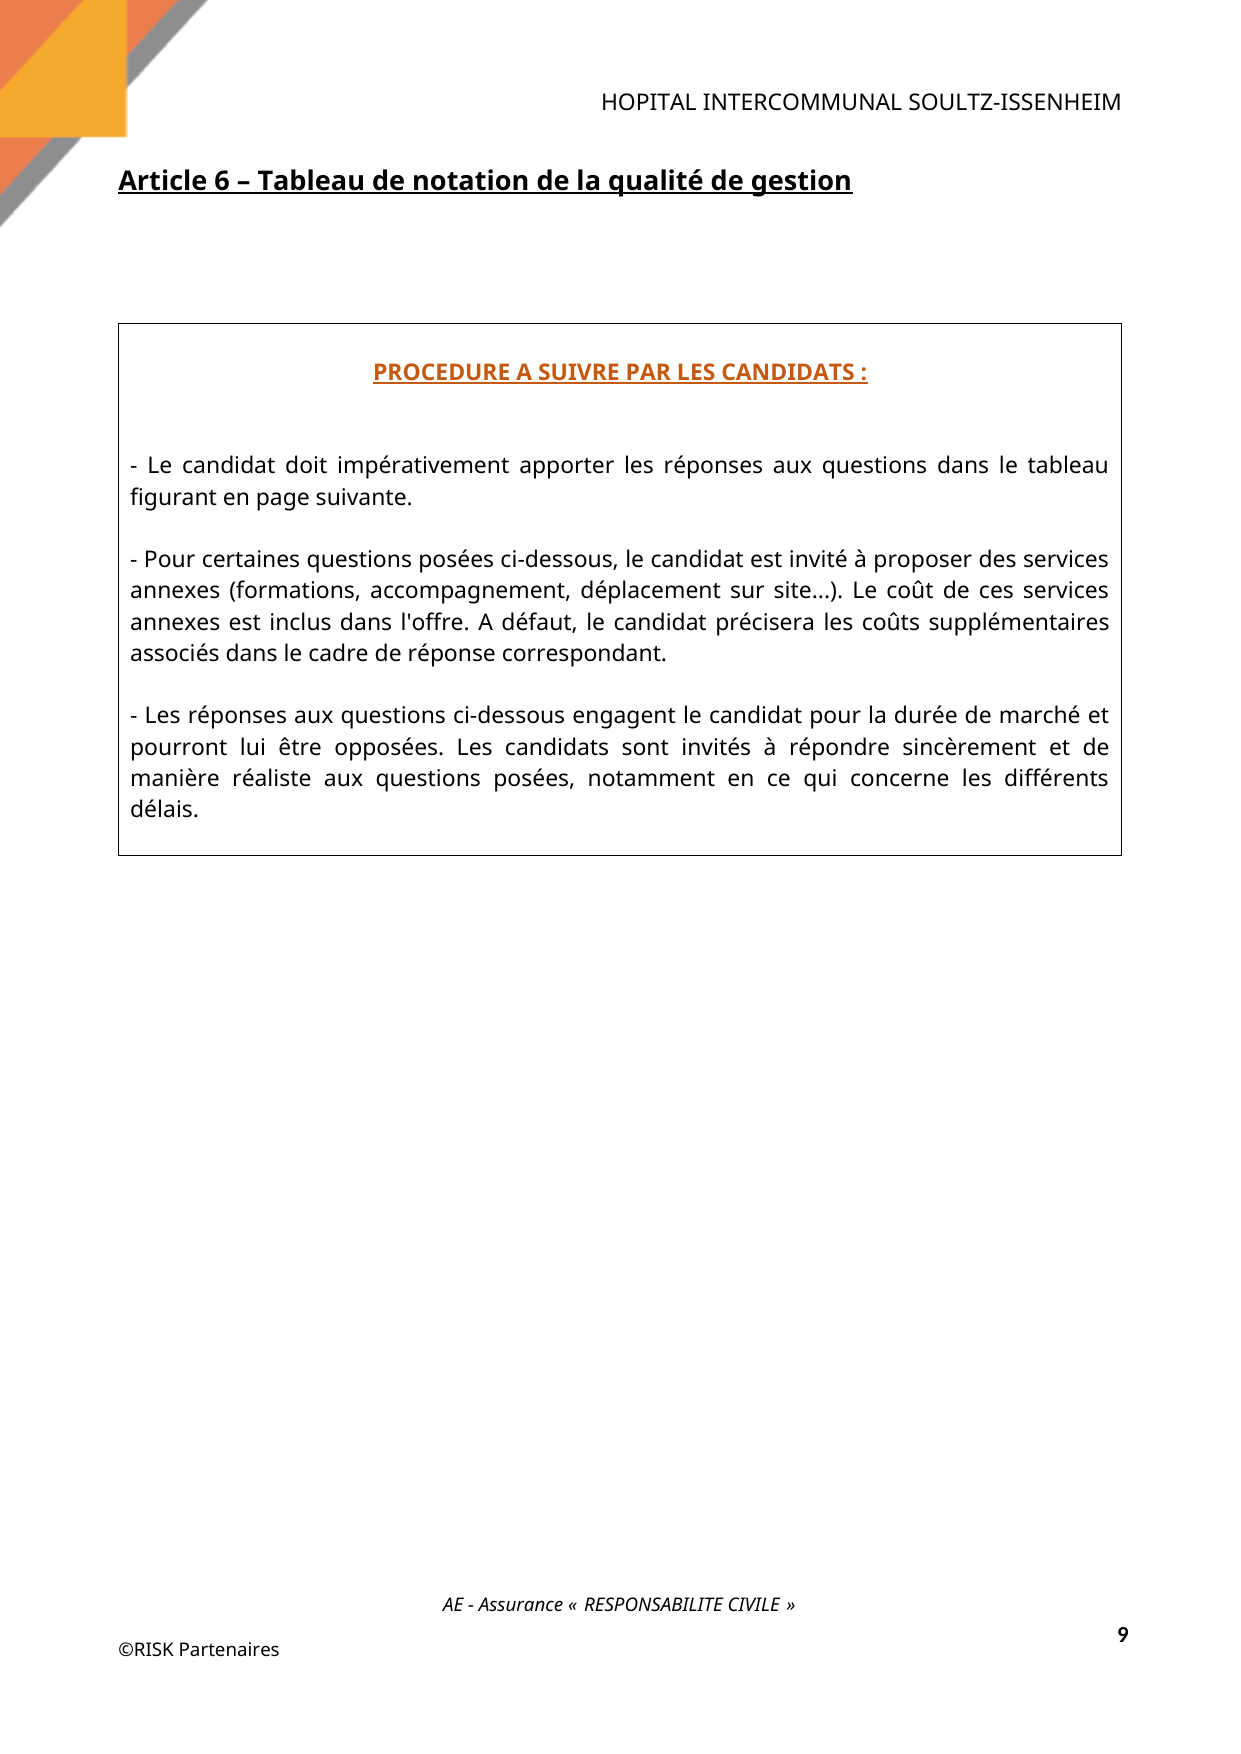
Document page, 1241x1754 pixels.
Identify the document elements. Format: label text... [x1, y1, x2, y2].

subtitle Article 6 – Tableau de notation de la qualité de gestion [118, 161, 1122, 198]
table_header PROCEDURE A SUIVRE PAR LES CANDIDATS : - Le candidat doit impérativement apporter les réponses aux questions dans le tableau figurant en page suivante. - Pour certaines questions posées ci-dessous, le candidat est invité à proposer des services annexes (formations, accompagnement, déplacement sur site...). Le coût de ces services annexes est inclus dans l'offre. A défaut, le candidat précisera les coûts supplémentaires associés dans le cadre de réponse correspondant. - Les réponses aux questions ci-dessous engagent le candidat pour la durée de marché et pourront lui être opposées. Les candidats sont invités à répondre sincèrement et de manière réaliste aux questions posées, notamment en ce qui concerne les différents délais. [119, 324, 1121, 855]
picture [0, 0, 250, 272]
